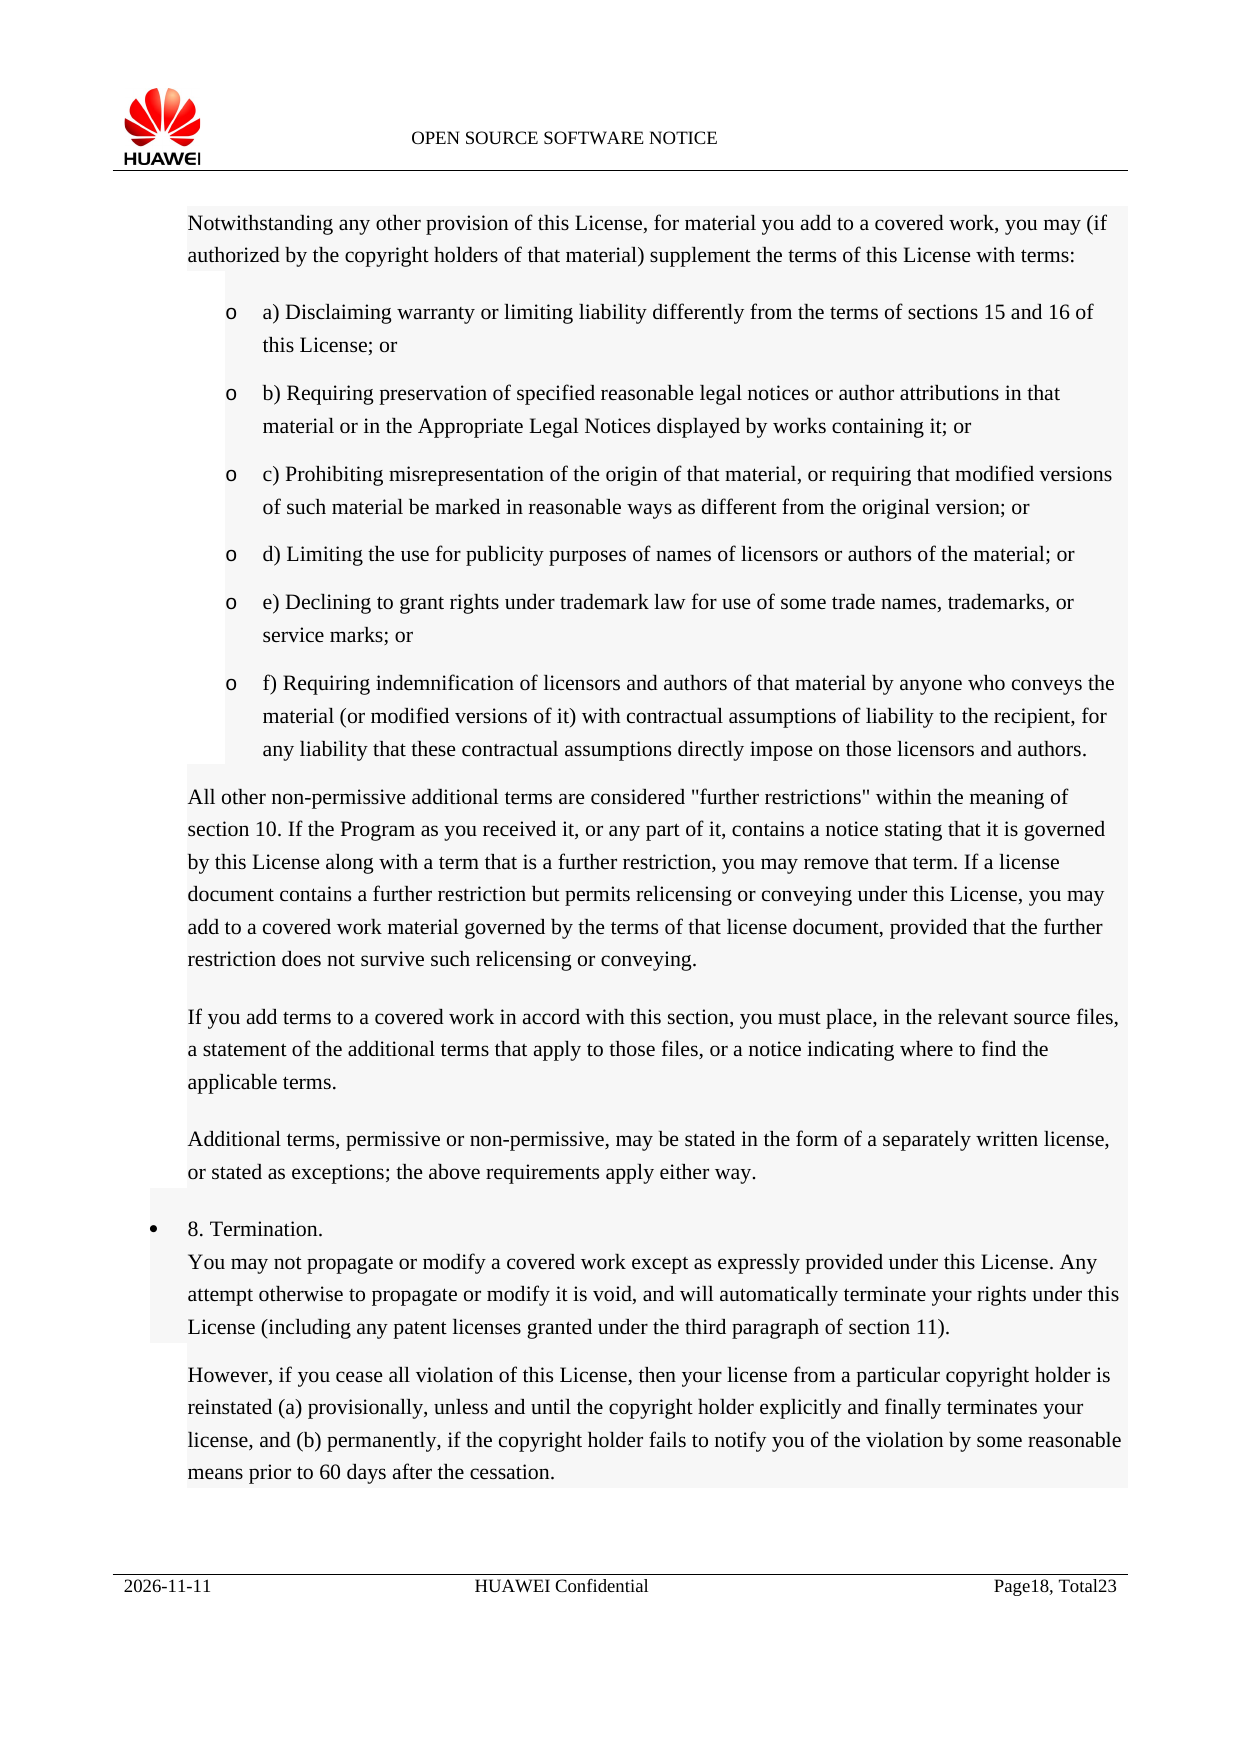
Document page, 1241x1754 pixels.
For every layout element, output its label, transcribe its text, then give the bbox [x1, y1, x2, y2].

list b) Requiring preservation of specified reasonable legal notices or author attributions in that material or in the Appropriate Legal Notices displayed by works containing it; or [225, 377, 1128, 442]
text Additional terms, permissive or non-permissive, may be stated in the form of a separately written license, or stated as exceptions; the above requirements apply either way. [187, 1123, 1128, 1188]
list f) Requiring indemnification of licensors and authors of that material by anyone who conveys the material (or modified versions of it) with contractual assumptions of liability to the recipient, for any liability that these contractual assumptions directly impose on those licensors and authors. [225, 667, 1128, 764]
text All other non-permissive additional terms are considered "further restrictions" within the meaning of section 10. If the Program as you received it, or any part of it, contains a notice stating that it is governed by this License along with a term that is a further restriction, you may remove that term. If a license document contains a further restriction but permits relicensing or conveying under this License, you may add to a covered work material governed by the terms of that license document, provided that the further restriction does not survive such relicensing or conveying. [187, 780, 1128, 975]
text Notwithstanding any other provision of this License, for material you add to a covered work, you may (if authorized by the copyright holders of that material) supplement the terms of this License with terms: [187, 206, 1128, 271]
list e) Declining to grant rights under trademark law for use of some trade names, trademarks, or service marks; or [225, 586, 1128, 651]
list 8. Termination. You may not propagate or modify a covered work except as expressly provided under this License. Any attempt otherwise to propagate or modify it is void, and will automatically terminate your rights under this License (including any patent licenses granted under the third paragraph of section 11). [150, 1213, 1128, 1343]
list c) Prohibiting misrepresentation of the origin of that material, or requiring that modified versions of such material be marked in reasonable ways as different from the original version; or [225, 458, 1128, 523]
list d) Limiting the use for publicity purposes of names of licensors or authors of the material; or [225, 538, 1128, 571]
picture [124, 88, 201, 165]
text However, if you cease all violation of this License, then your license from a particular copyright holder is reinstated (a) provisionally, unless and until the copyright holder explicitly and finally terminates your license, and (b) permanently, if the copyright holder fails to notify you of the violation by some reasonable means prior to 60 days after the cessation. [187, 1358, 1128, 1488]
list a) Disclaiming warranty or limiting liability differently from the terms of sections 15 and 16 of this License; or [225, 296, 1128, 361]
text If you add terms to a covered work in accord with this section, you must place, in the relevant source files, a statement of the additional terms that apply to those files, or a notice indicating where to find the applicable terms. [187, 1000, 1128, 1098]
